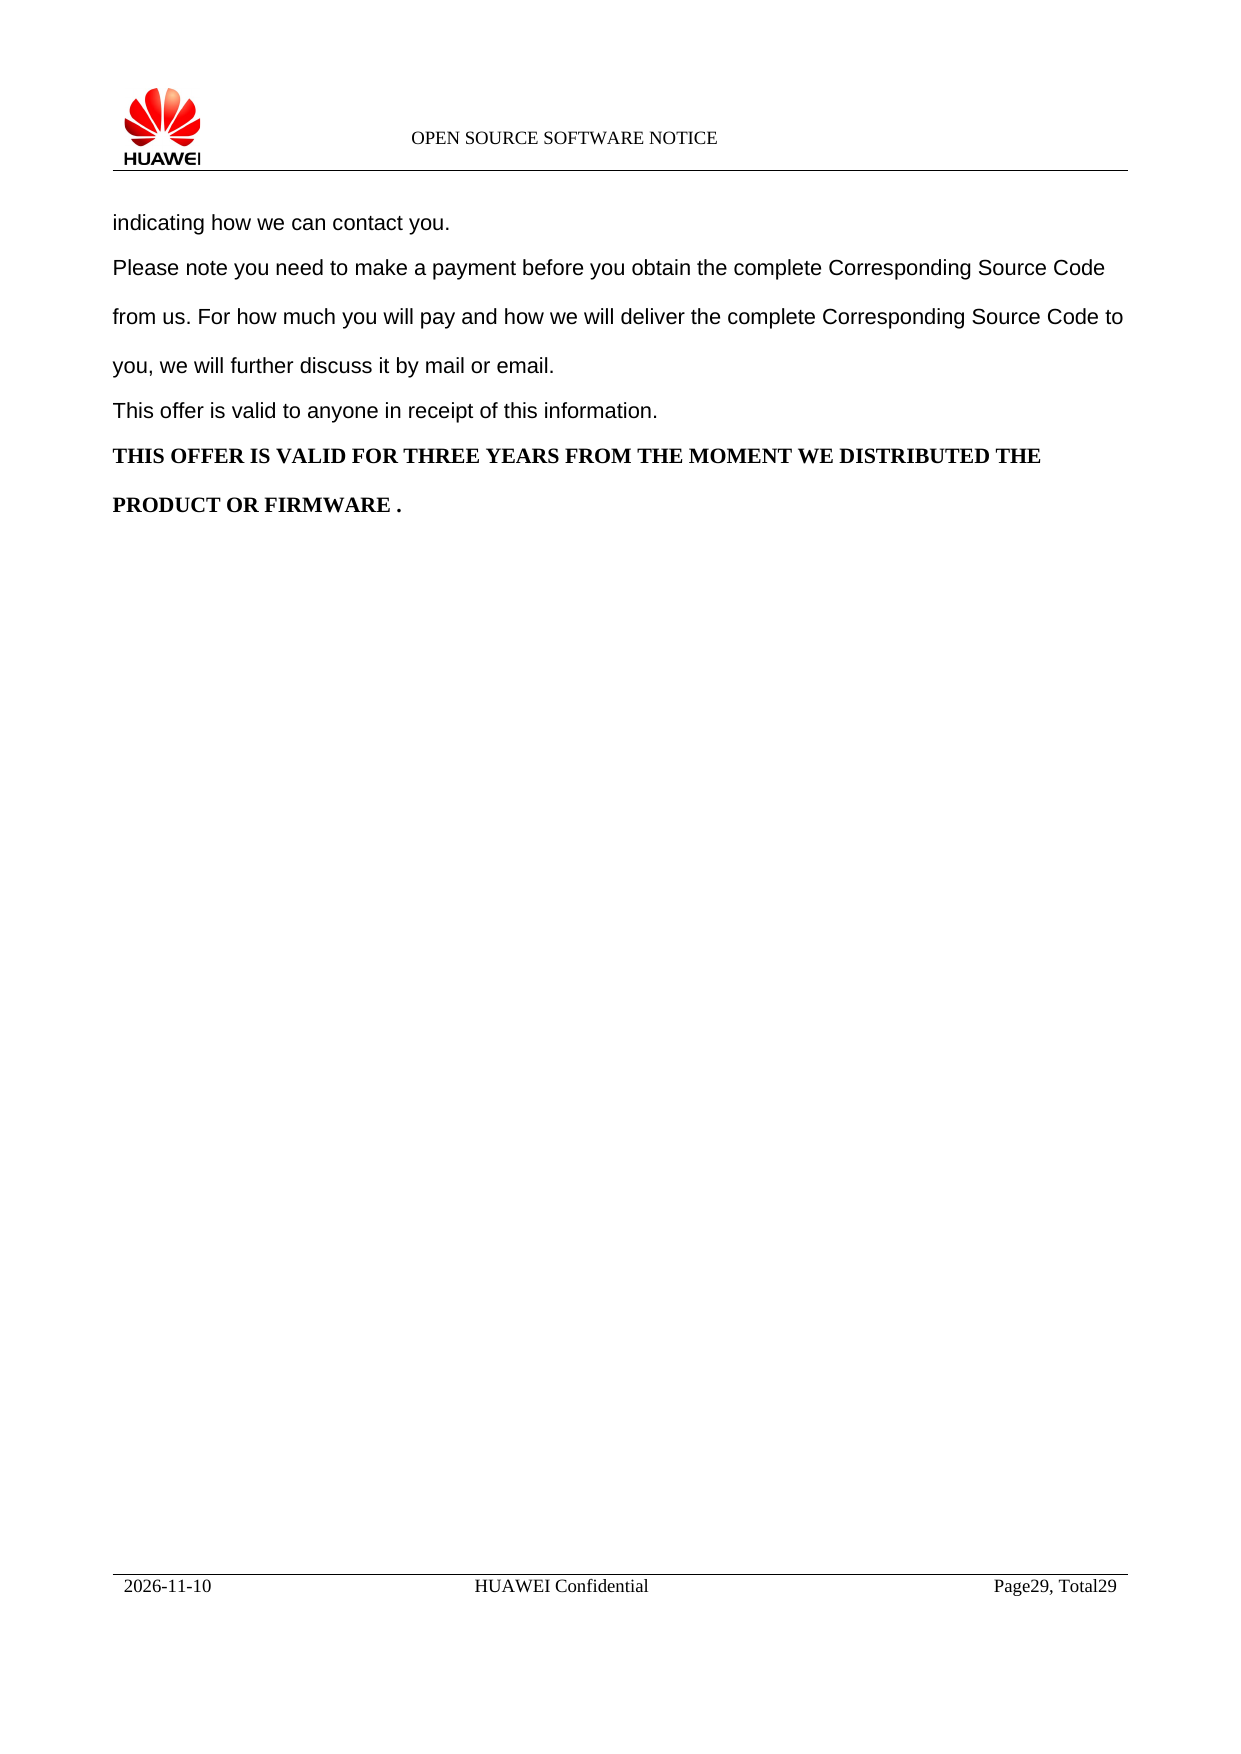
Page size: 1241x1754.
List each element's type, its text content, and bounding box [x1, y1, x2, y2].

text This offer is valid to anyone in receipt of this information. [112, 394, 1128, 427]
text detailing the name of the product and the firmware version for which you need the source code and indicating how we can contact you. [112, 206, 1128, 239]
picture [124, 88, 201, 165]
text This offer is valid for three years from the moment we distributed the product or firmware . [112, 439, 1128, 520]
text Please note you need to make a payment before you obtain the complete Corresponding Source Code from us. For how much you will pay and how we will deliver the complete Corresponding Source Code to you, we will further discuss it by mail or email. [112, 251, 1128, 381]
